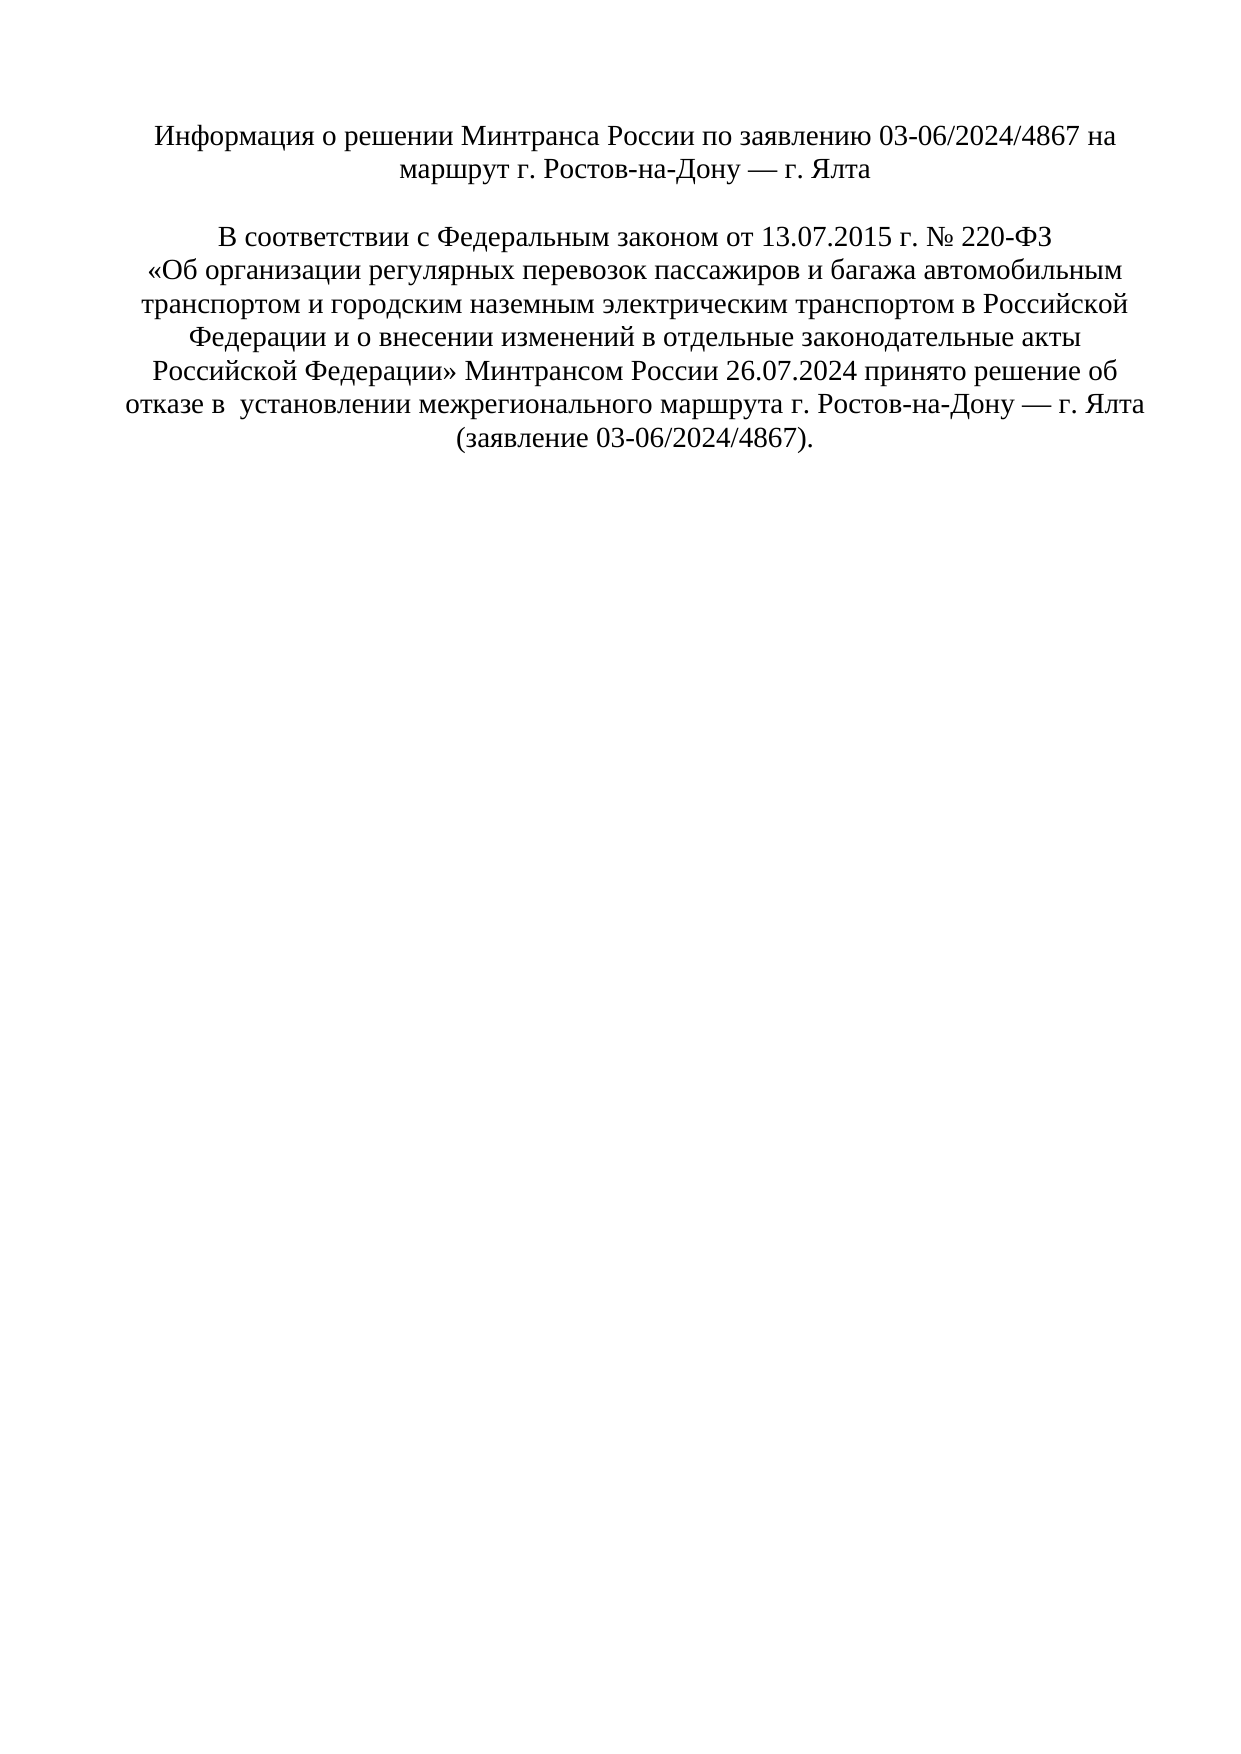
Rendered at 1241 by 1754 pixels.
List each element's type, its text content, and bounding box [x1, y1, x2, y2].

text Информация о решении Минтранса России по заявлению 03-06/2024/4867 на маршрут г. Ростов-на-Дону — г. Ялта [118, 118, 1152, 185]
text В соответствии с Федеральным законом от 13.07.2015 г. № 220-ФЗ «Об организации регулярных перевозок пассажиров и багажа автомобильным транспортом и городским наземным электрическим транспортом в Российской Федерации и о внесении изменений в отдельные законодательные акты Российской Федерации» Минтрансом России 26.07.2024 принято решение об отказе в установлении межрегионального маршрута г. Ростов-на-Дону — г. Ялта (заявление 03-06/2024/4867). [118, 219, 1152, 453]
